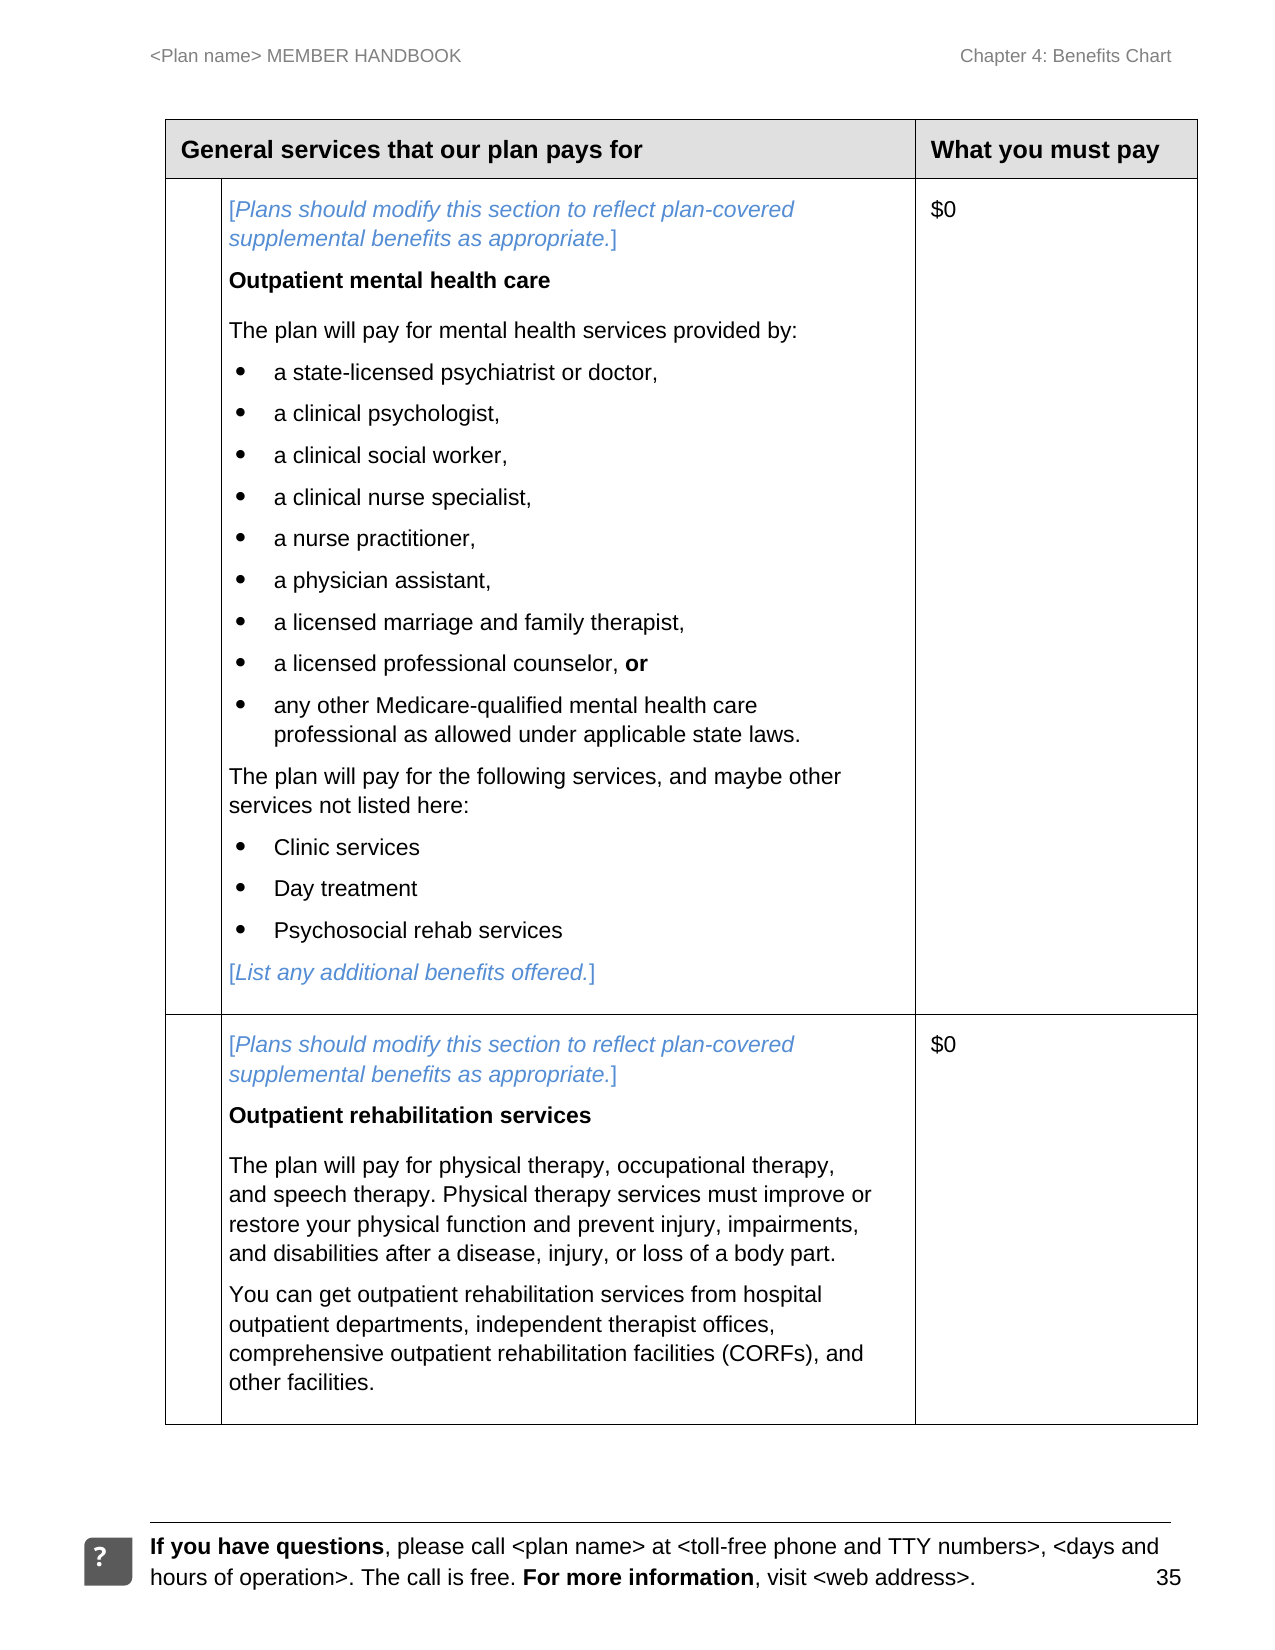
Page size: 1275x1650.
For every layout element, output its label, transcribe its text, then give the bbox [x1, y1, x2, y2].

table_cell $0 [916, 179, 1197, 1013]
table_cell [166, 179, 221, 1013]
table_cell [Plans should modify this section to reflect plan-covered supplemental benefits as appropriate.] Outpatient rehabilitation services The plan will pay for physical therapy, occupational therapy, and speech therapy. Physical therapy services must improve or restore your physical function and prevent injury, impairments, and disabilities after a disease, injury, or loss of a body part. You can get outpatient rehabilitation services from hospital outpatient departments, independent therapist offices, comprehensive outpatient rehabilitation facilities (CORFs), and other facilities. [222, 1015, 915, 1424]
table_cell [166, 1015, 221, 1424]
table_cell [Plans should modify this section to reflect plan-covered supplemental benefits as appropriate.] Outpatient mental health care The plan will pay for mental health services provided by: a state-licensed psychiatrist or doctor, a clinical psychologist, a clinical social worker, a clinical nurse specialist, a nurse practitioner, a physician assistant, a licensed marriage and family therapist, a licensed professional counselor, or any other Medicare-qualified mental health care professional as allowed under applicable state laws. The plan will pay for the following services, and maybe other services not listed here: Clinic services Day treatment Psychosocial rehab services [List any additional benefits offered.] [222, 179, 915, 1013]
table_header What you must pay [916, 120, 1197, 178]
table_cell $0 [916, 1015, 1197, 1424]
table_header General services that our plan pays for [166, 120, 915, 178]
